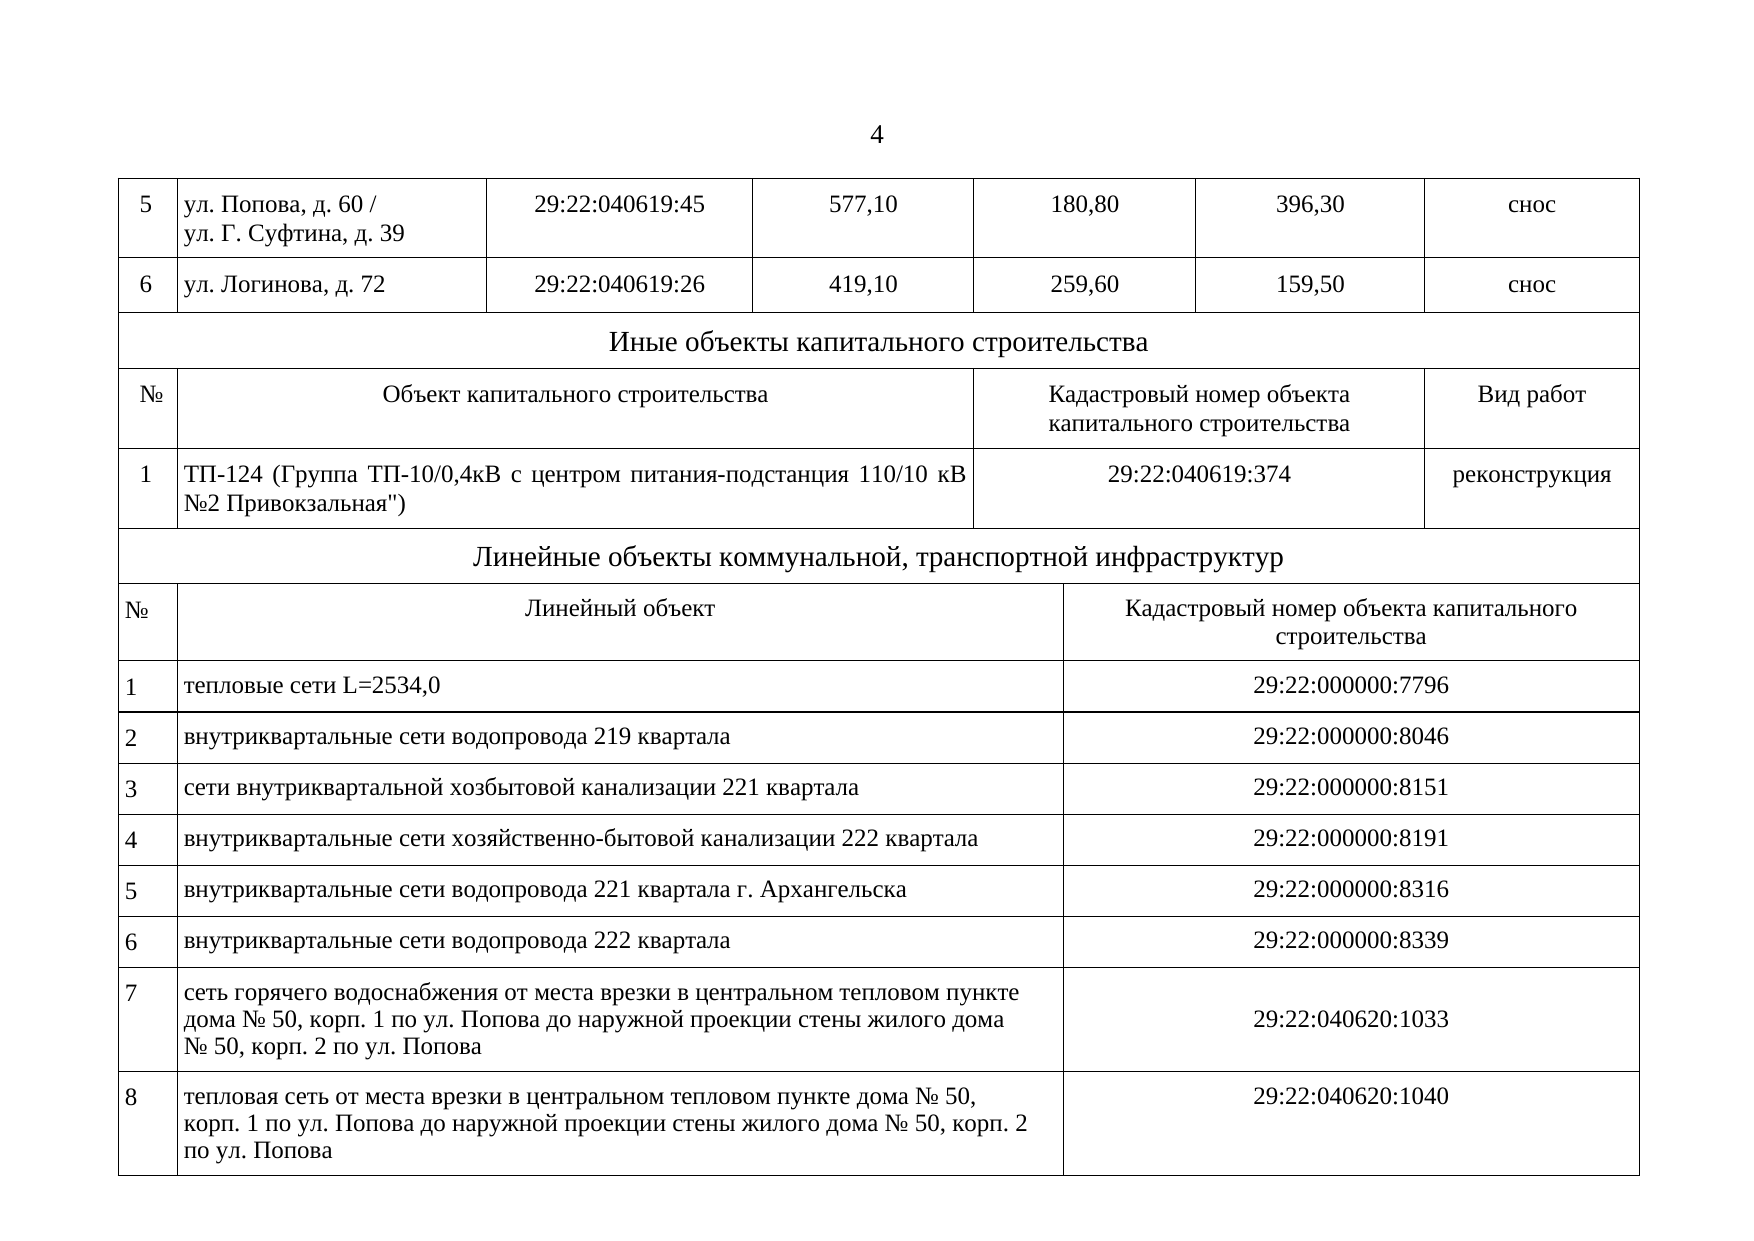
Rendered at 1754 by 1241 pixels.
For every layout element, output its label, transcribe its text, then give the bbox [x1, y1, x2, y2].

table_cell реконструкция [1425, 449, 1639, 527]
table_cell Вид работ [1425, 369, 1639, 448]
table_cell № [119, 584, 177, 660]
table_cell тепловая сеть от места врезки в центральном тепловом пункте дома № 50, корп. 1 по ул. Попова до наружной проекции стены жилого дома № 50, корп. 2 по ул. Попова [178, 1072, 1063, 1175]
table_cell 6 [119, 258, 177, 312]
table_cell 7 [119, 968, 177, 1071]
table_cell 29:22:000000:7796 [1064, 661, 1639, 711]
table_cell Кадастровый номер объекта капитального строительства [1064, 584, 1639, 660]
table_cell внутриквартальные сети водопровода 219 квартала [178, 713, 1063, 762]
table_cell 259,60 [974, 258, 1195, 312]
table_cell ул. Логинова, д. 72 [178, 258, 486, 312]
table_cell внутриквартальные сети хозяйственно-бытовой канализации 222 квартала [178, 815, 1063, 864]
table_cell 29:22:000000:8151 [1064, 764, 1639, 813]
table_cell 29:22:000000:8339 [1064, 917, 1639, 967]
table_cell Объект капитального строительства [178, 369, 973, 448]
table_cell Кадастровый номер объекта капитального строительства [974, 369, 1424, 448]
table_cell Линейный объект [178, 584, 1063, 660]
table_cell 159,50 [1196, 258, 1424, 312]
table_cell Линейные объекты коммунальной, транспортной инфраструктур [119, 529, 1639, 583]
table_cell снос [1425, 179, 1639, 257]
table_cell 8 [119, 1072, 177, 1175]
table_cell ТП-124 (Группа ТП-10/0,4кВ с центром питания-подстанция 110/10 кВ №2 Привокзальная") [178, 449, 973, 527]
table_cell № [119, 369, 177, 448]
table_cell тепловые сети L=2534,0 [178, 661, 1063, 711]
table_cell 29:22:000000:8046 [1064, 713, 1639, 762]
table_cell внутриквартальные сети водопровода 221 квартала г. Архангельска [178, 866, 1063, 916]
table_cell 180,80 [974, 179, 1195, 257]
table_cell внутриквартальные сети водопровода 222 квартала [178, 917, 1063, 967]
table_cell 5 [119, 866, 177, 916]
table_cell ул. Попова, д. 60 / ул. Г. Суфтина, д. 39 [178, 179, 486, 257]
table_cell сеть горячего водоснабжения от места врезки в центральном тепловом пункте дома № 50, корп. 1 по ул. Попова до наружной проекции стены жилого дома № 50, корп. 2 по ул. Попова [178, 968, 1063, 1071]
table_cell 1 [119, 661, 177, 711]
table_cell снос [1425, 258, 1639, 312]
table_cell 29:22:040620:1033 [1064, 968, 1639, 1071]
table_cell 29:22:040619:45 [487, 179, 752, 257]
table_cell 5 [119, 179, 177, 257]
table_cell 29:22:040619:374 [974, 449, 1424, 527]
table_cell сети внутриквартальной хозбытовой канализации 221 квартала [178, 764, 1063, 813]
table_cell 29:22:040620:1040 [1064, 1072, 1639, 1175]
table_cell 577,10 [753, 179, 973, 257]
table_cell 29:22:000000:8316 [1064, 866, 1639, 916]
table_cell 29:22:000000:8191 [1064, 815, 1639, 864]
table_cell 3 [119, 764, 177, 813]
table_cell 29:22:040619:26 [487, 258, 752, 312]
table_cell 1 [119, 449, 177, 527]
table_cell 2 [119, 713, 177, 762]
table_cell 396,30 [1196, 179, 1424, 257]
table_cell 6 [119, 917, 177, 967]
table_cell 419,10 [753, 258, 973, 312]
table_cell Иные объекты капитального строительства [119, 313, 1639, 368]
table_cell 4 [119, 815, 177, 864]
